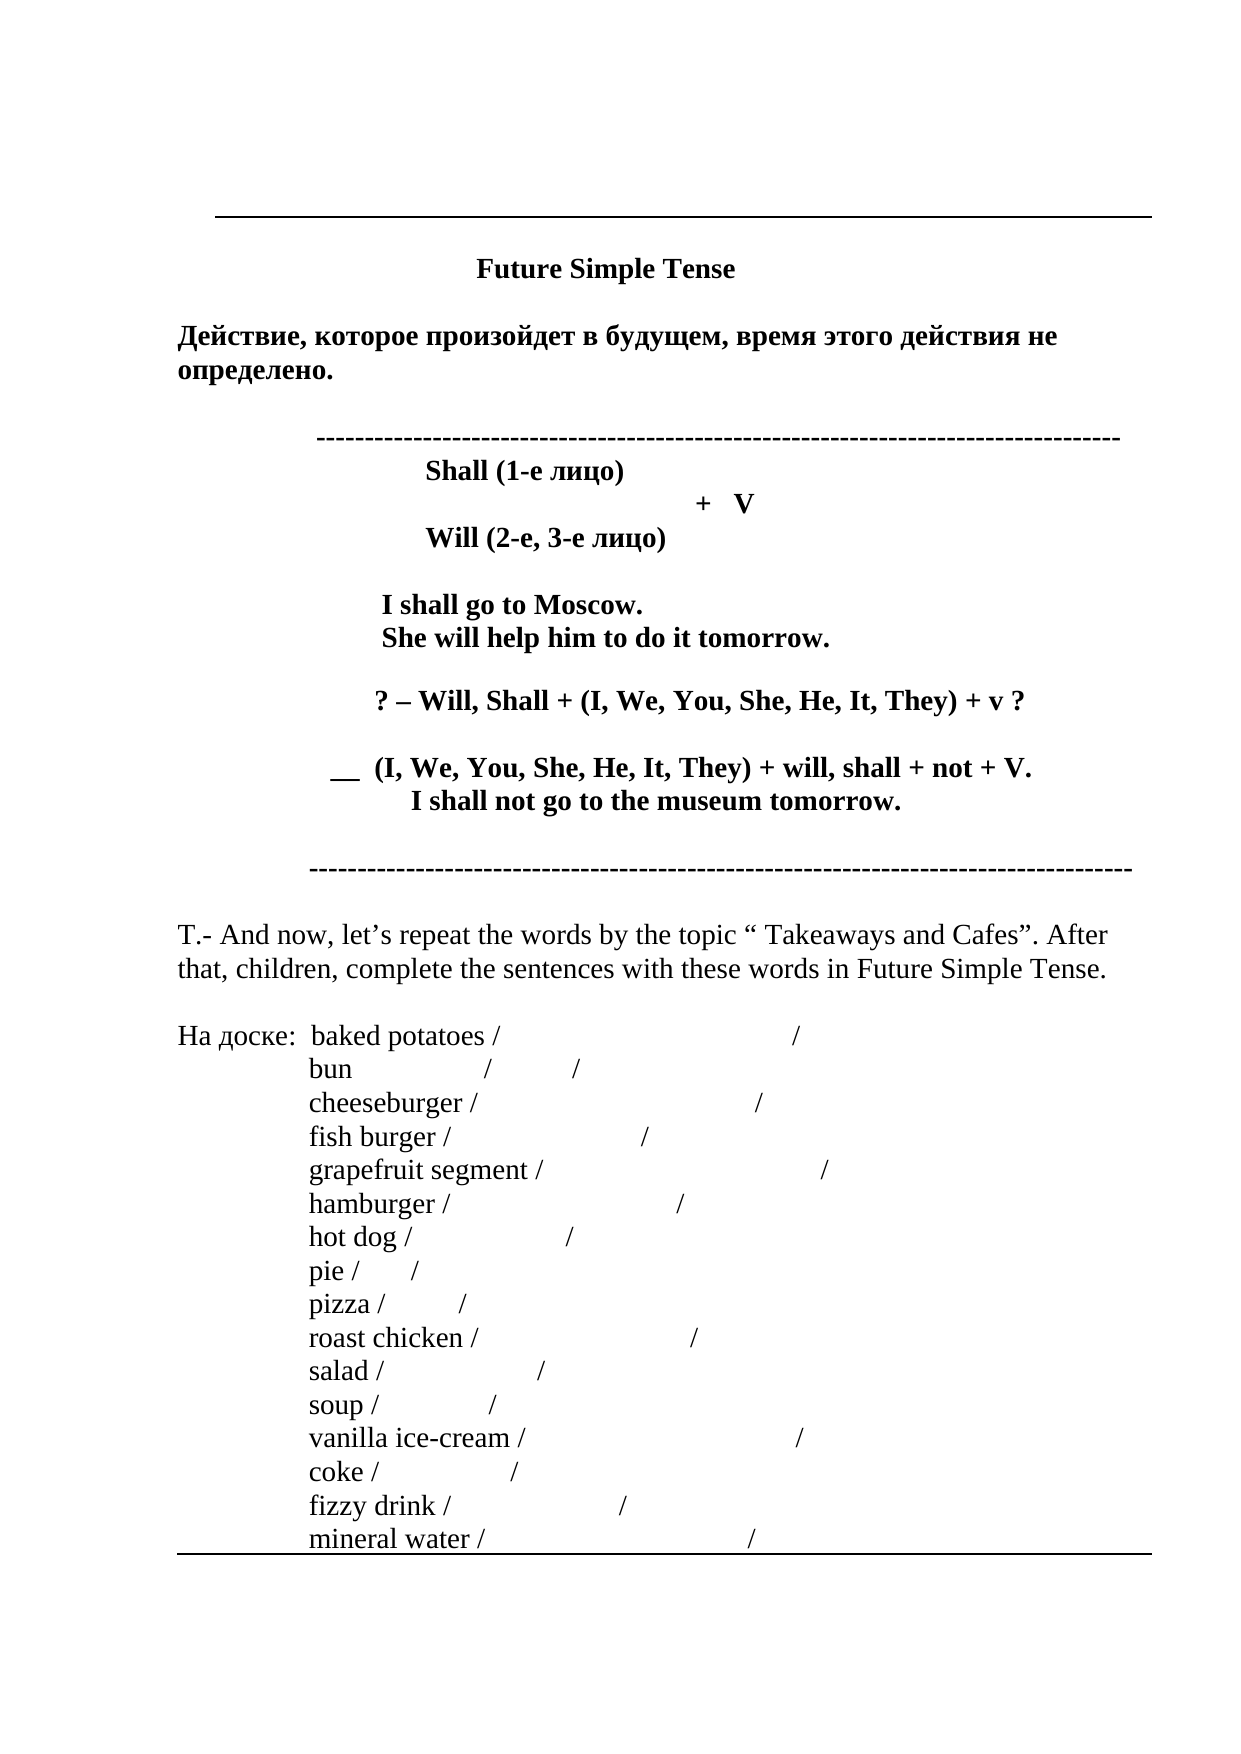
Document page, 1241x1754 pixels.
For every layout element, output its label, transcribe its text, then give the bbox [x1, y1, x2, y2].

text hot dog / / [177, 1219, 1152, 1253]
text cheeseburger / / [177, 1085, 1152, 1119]
text vanilla ice-cream / / [177, 1421, 1152, 1454]
text coke / / [177, 1454, 1152, 1488]
text I shall not go to the museum tomorrow. [177, 783, 1152, 817]
text hamburger / / [177, 1186, 1152, 1219]
text mineral water / / [177, 1521, 1152, 1553]
text soup / / [177, 1387, 1152, 1421]
text She will help him to do it tomorrow. [177, 620, 1152, 654]
text Shall (1-е лицо) [177, 453, 1152, 486]
text Will (2-е, 3-е лицо) [177, 520, 1152, 553]
text fish burger / / [177, 1119, 1152, 1152]
text __ (I, We, You, She, He, It, They) + will, shall + not + V. [177, 750, 1152, 783]
text ----------------------------------------------------------------------------------- [177, 419, 1152, 453]
text pizza / / [177, 1286, 1152, 1320]
text I shall go to Moscow. [177, 587, 1152, 620]
text salad / / [177, 1353, 1152, 1387]
text fizzy drink / / [177, 1488, 1152, 1521]
text Future Simple Tense [177, 251, 1152, 285]
text ------------------------------------------------------------------------------------- [177, 850, 1152, 884]
text bun / / [177, 1052, 1152, 1085]
text pie / / [177, 1253, 1152, 1286]
text + V [177, 486, 1152, 520]
text roast chicken / / [177, 1320, 1152, 1353]
text grapefruit segment / / [177, 1152, 1152, 1186]
text Действие, которое произойдет в будущем, время этого действия не определено. [177, 318, 1152, 386]
text На доске: baked potatoes / / [177, 1018, 1152, 1052]
text ? – Will, Shall + (I, We, You, She, He, It, They) + v ? [177, 683, 1152, 716]
text T.- And now, let’s repeat the words by the topic “ Takeaways and Cafes”. After that, children, complete the sentences with these words in Future Simple Tense. [177, 917, 1152, 984]
